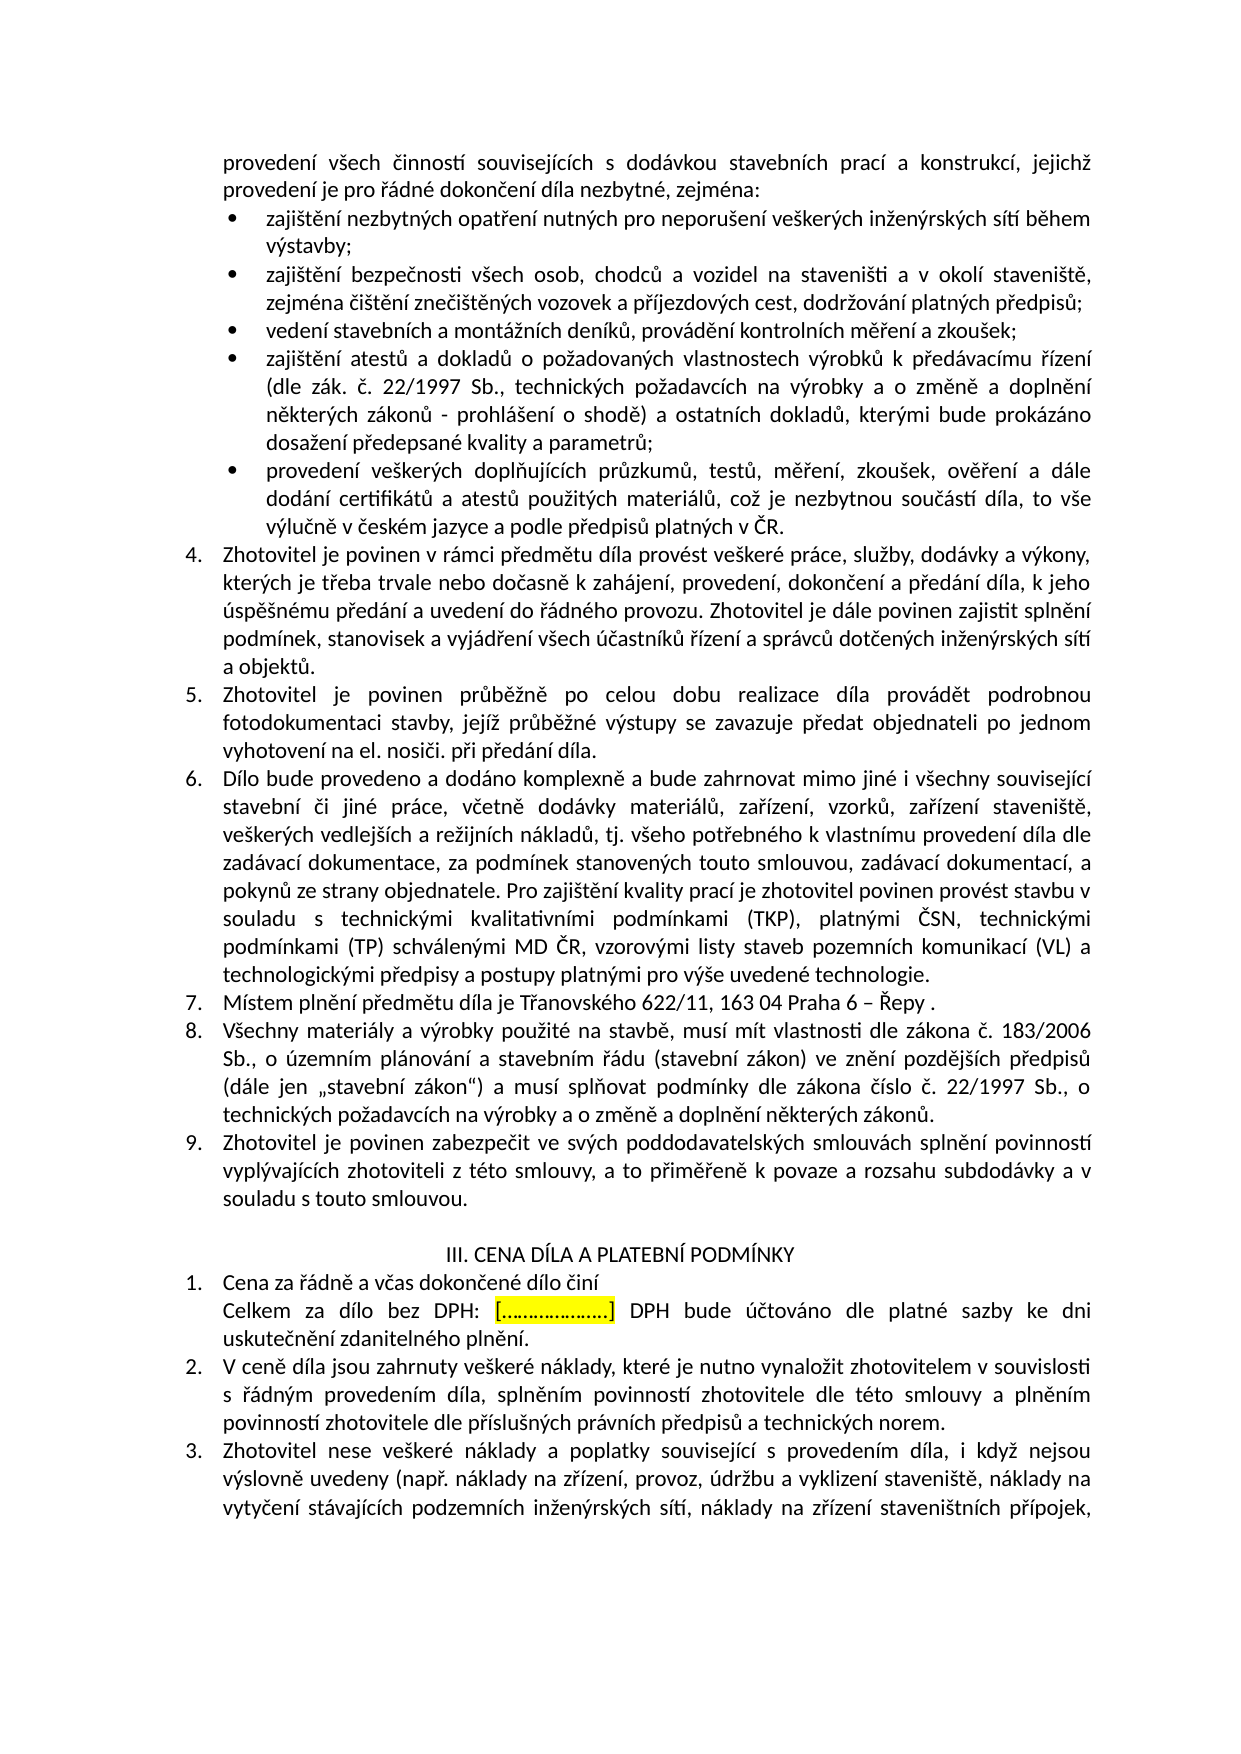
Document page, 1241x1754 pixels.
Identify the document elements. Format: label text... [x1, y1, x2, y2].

list zajištění nezbytných opatření nutných pro neporušení veškerých inženýrských sítí během výstavby; [228, 204, 1093, 260]
list zajištění bezpečnosti všech osob, chodců a vozidel na staveništi a v okolí staveniště, zejména čištění znečištěných vozovek a příjezdových cest, dodržování platných předpisů; [228, 260, 1093, 316]
list zajištění atestů a dokladů o požadovaných vlastnostech výrobků k předávacímu řízení (dle zák. č. 22/1997 Sb., technických požadavcích na výrobky a o změně a doplnění některých zákonů - prohlášení o shodě) a ostatních dokladů, kterými bude prokázáno dosažení předepsané kvality a parametrů; [228, 344, 1093, 456]
list vedení stavebních a montážních deníků, provádění kontrolních měření a zkoušek; [228, 316, 1093, 344]
list Místem plnění předmětu díla je Třanovského 622/11, 163 04 Praha 6 – Řepy . [185, 988, 1093, 1016]
list Cena za řádně a včas dokončené dílo činí [185, 1268, 1093, 1296]
list V ceně díla jsou zahrnuty veškeré náklady, které je nutno vynaložit zhotovitelem v souvislosti s řádným provedením díla, splněním povinností zhotovitele dle této smlouvy a plněním povinností zhotovitele dle příslušných právních předpisů a technických norem. [185, 1352, 1093, 1437]
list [185, 1437, 1093, 1521]
list Dílo bude provedeno a dodáno komplexně a bude zahrnovat mimo jiné i všechny související stavební či jiné práce, včetně dodávky materiálů, zařízení, vzorků, zařízení staveniště, veškerých vedlejších a režijních nákladů, tj. všeho potřebného k vlastnímu provedení díla dle zadávací dokumentace, za podmínek stanovených touto smlouvou, zadávací dokumentací, a pokynů ze strany objednatele. Pro zajištění kvality prací je zhotovitel povinen provést stavbu v souladu s technickými kvalitativními podmínkami (TKP), platnými ČSN, technickými podmínkami (TP) schválenými MD ČR, vzorovými listy staveb pozemních komunikací (VL) a technologickými předpisy a postupy platnými pro výše uvedené technologie. [185, 764, 1093, 988]
list Celkem za dílo bez DPH: [………………..] DPH bude účtováno dle platné sazby ke dni uskutečnění zdanitelného plnění. [223, 1296, 1093, 1352]
list Zhotovitel je povinen v rámci předmětu díla provést veškeré práce, služby, dodávky a výkony, kterých je třeba trvale nebo dočasně k zahájení, provedení, dokončení a předání díla, k jeho úspěšnému předání a uvedení do řádného provozu. Zhotovitel je dále povinen zajistit splnění podmínek, stanovisek a vyjádření všech účastníků řízení a správců dotčených inženýrských sítí a objektů. [185, 540, 1093, 680]
list Zhotovitel je povinen průběžně po celou dobu realizace díla provádět podrobnou fotodokumentaci stavby, jejíž průběžné výstupy se zavazuje předat objednateli po jednom vyhotovení na el. nosiči. při předání díla. [185, 680, 1093, 764]
list provedení veškerých doplňujících průzkumů, testů, měření, zkoušek, ověření a dále dodání certifikátů a atestů použitých materiálů, což je nezbytnou součástí díla, to vše výlučně v českém jazyce a podle předpisů platných v ČR. [228, 456, 1093, 540]
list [185, 148, 1093, 204]
list Zhotovitel je povinen zabezpečit ve svých poddodavatelských smlouvách splnění povinností vyplývajících zhotoviteli z této smlouvy, a to přiměřeně k povaze a rozsahu subdodávky a v souladu s touto smlouvou. [185, 1128, 1093, 1212]
text III. CENA DÍLA A PLATEBNÍ PODMÍNKY [148, 1240, 1093, 1268]
list Všechny materiály a výrobky použité na stavbě, musí mít vlastnosti dle zákona č. 183/2006 Sb., o územním plánování a stavebním řádu (stavební zákon) ve znění pozdějších předpisů (dále jen „stavební zákon“) a musí splňovat podmínky dle zákona číslo č. 22/1997 Sb., o technických požadavcích na výrobky a o změně a doplnění některých zákonů. [185, 1016, 1093, 1128]
